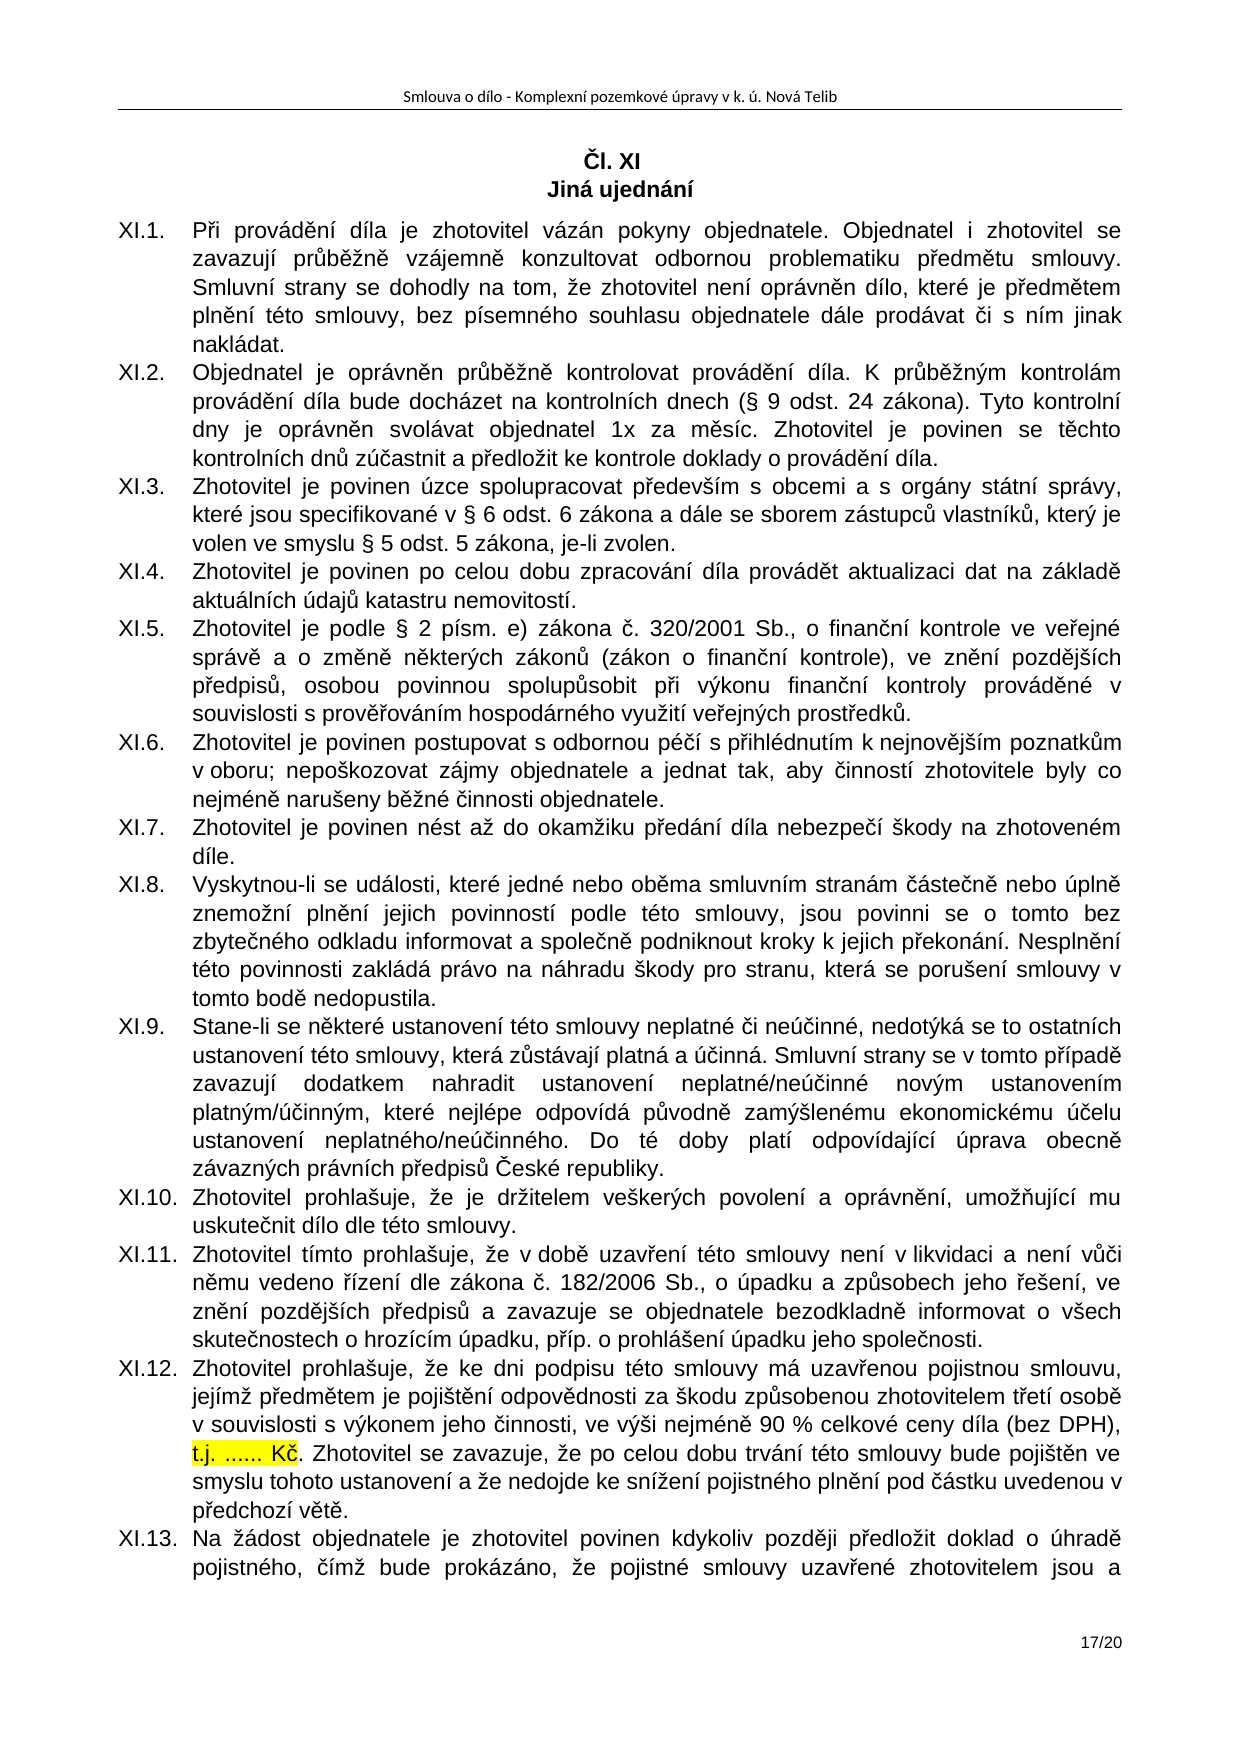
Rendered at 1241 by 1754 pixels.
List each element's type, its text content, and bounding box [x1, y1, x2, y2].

list Zhotovitel tímto prohlašuje, že v době uzavření této smlouvy není v likvidaci a není vůči němu vedeno řízení dle zákona č. 182/2006 Sb., o úpadku a způsobech jeho řešení, ve znění pozdějších předpisů a zavazuje se objednatele bezodkladně informovat o všech skutečnostech o hrozícím úpadku, příp. o prohlášení úpadku jeho společnosti. [118, 1241, 1122, 1352]
list Vyskytnou-li se události, které jedné nebo oběma smluvním stranám částečně nebo úplně znemožní plnění jejich povinností podle této smlouvy, jsou povinni se o tomto bez zbytečného odkladu informovat a společně podniknout kroky k jejich překonání. Nesplnění této povinnosti zakládá právo na náhradu škody pro stranu, která se porušení smlouvy v tomto bodě nedopustila. [118, 871, 1122, 1011]
text Jiná ujednání [118, 148, 1122, 202]
list Stane-li se některé ustanovení této smlouvy neplatné či neúčinné, nedotýká se to ostatních ustanovení této smlouvy, která zůstávají platná a účinná. Smluvní strany se v tomto případě zavazují dodatkem nahradit ustanovení neplatné/neúčinné novým ustanovením platným/účinným, které nejlépe odpovídá původně zamýšlenému ekonomickému účelu ustanovení neplatného/neúčinného. Do té doby platí odpovídající úprava obecně závazných právních předpisů České republiky. [118, 1013, 1122, 1182]
list Zhotovitel je povinen po celou dobu zpracování díla provádět aktualizaci dat na základě aktuálních údajů katastru nemovitostí. [118, 558, 1122, 613]
list Zhotovitel prohlašuje, že je držitelem veškerých povolení a oprávnění, umožňující mu uskutečnit dílo dle této smlouvy. [118, 1184, 1122, 1239]
list Zhotovitel je povinen úzce spolupracovat především s obcemi a s orgány státní správy, které jsou specifikované v § 6 odst. 6 zákona a dále se sborem zástupců vlastníků, který je volen ve smyslu § 5 odst. 5 zákona, je-li zvolen. [118, 473, 1122, 556]
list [118, 1525, 1122, 1580]
list Objednatel je oprávněn průběžně kontrolovat provádění díla. K průběžným kontrolám provádění díla bude docházet na kontrolních dnech (§ 9 odst. 24 zákona). Tyto kontrolní dny je oprávněn svolávat objednatel 1x za měsíc. Zhotovitel je povinen se těchto kontrolních dnů zúčastnit a předložit ke kontrole doklady o provádění díla. [118, 359, 1122, 471]
list Při provádění díla je zhotovitel vázán pokyny objednatele. Objednatel i zhotovitel se zavazují průběžně vzájemně konzultovat odbornou problematiku předmětu smlouvy. Smluvní strany se dohodly na tom, že zhotovitel není oprávněn dílo, které je předmětem plnění této smlouvy, bez písemného souhlasu objednatele dále prodávat či s ním jinak nakládat. [118, 217, 1122, 357]
list Zhotovitel prohlašuje, že ke dni podpisu této smlouvy má uzavřenou pojistnou smlouvu, jejímž předmětem je pojištění odpovědnosti za škodu způsobenou zhotovitelem třetí osobě v souvislosti s výkonem jeho činnosti, ve výši nejméně 90 % celkové ceny díla (bez DPH), t.j. ...... Kč. Zhotovitel se zavazuje, že po celou dobu trvání této smlouvy bude pojištěn ve smyslu tohoto ustanovení a že nedojde ke snížení pojistného plnění pod částku uvedenou v předchozí větě. [118, 1354, 1122, 1523]
list Zhotovitel je povinen nést až do okamžiku předání díla nebezpečí škody na zhotoveném díle. [118, 814, 1122, 869]
list Zhotovitel je podle § 2 písm. e) zákona č. 320/2001 Sb., o finanční kontrole ve veřejné správě a o změně některých zákonů (zákon o finanční kontrole), ve znění pozdějších předpisů, osobou povinnou spolupůsobit při výkonu finanční kontroly prováděné v souvislosti s prověřováním hospodárného využití veřejných prostředků. [118, 615, 1122, 727]
list Zhotovitel je povinen postupovat s odbornou péčí s přihlédnutím k nejnovějším poznatkům v oboru; nepoškozovat zájmy objednatele a jednat tak, aby činností zhotovitele byly co nejméně narušeny běžné činnosti objednatele. [118, 729, 1122, 812]
